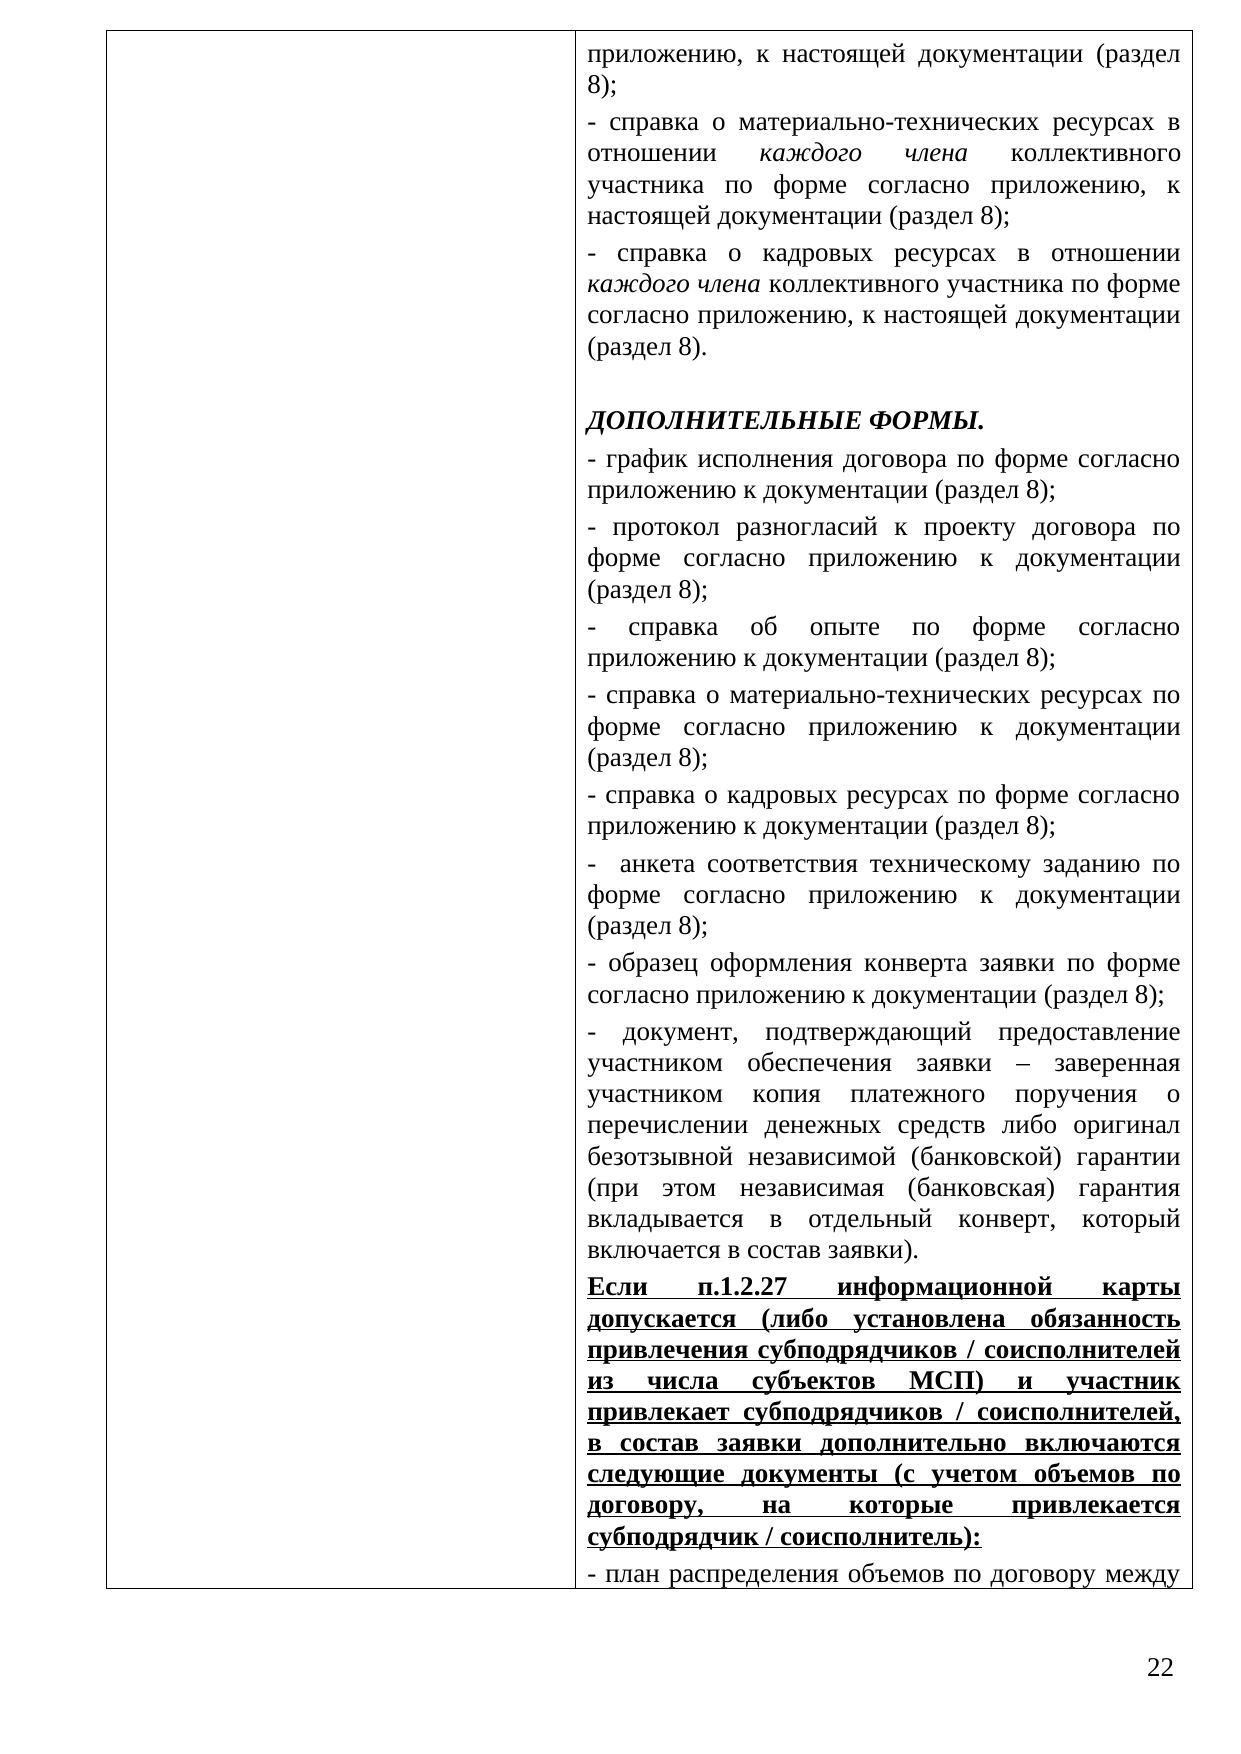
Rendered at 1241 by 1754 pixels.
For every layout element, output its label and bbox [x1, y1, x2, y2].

table_cell [107, 31, 575, 1588]
table_cell [576, 31, 1192, 1588]
